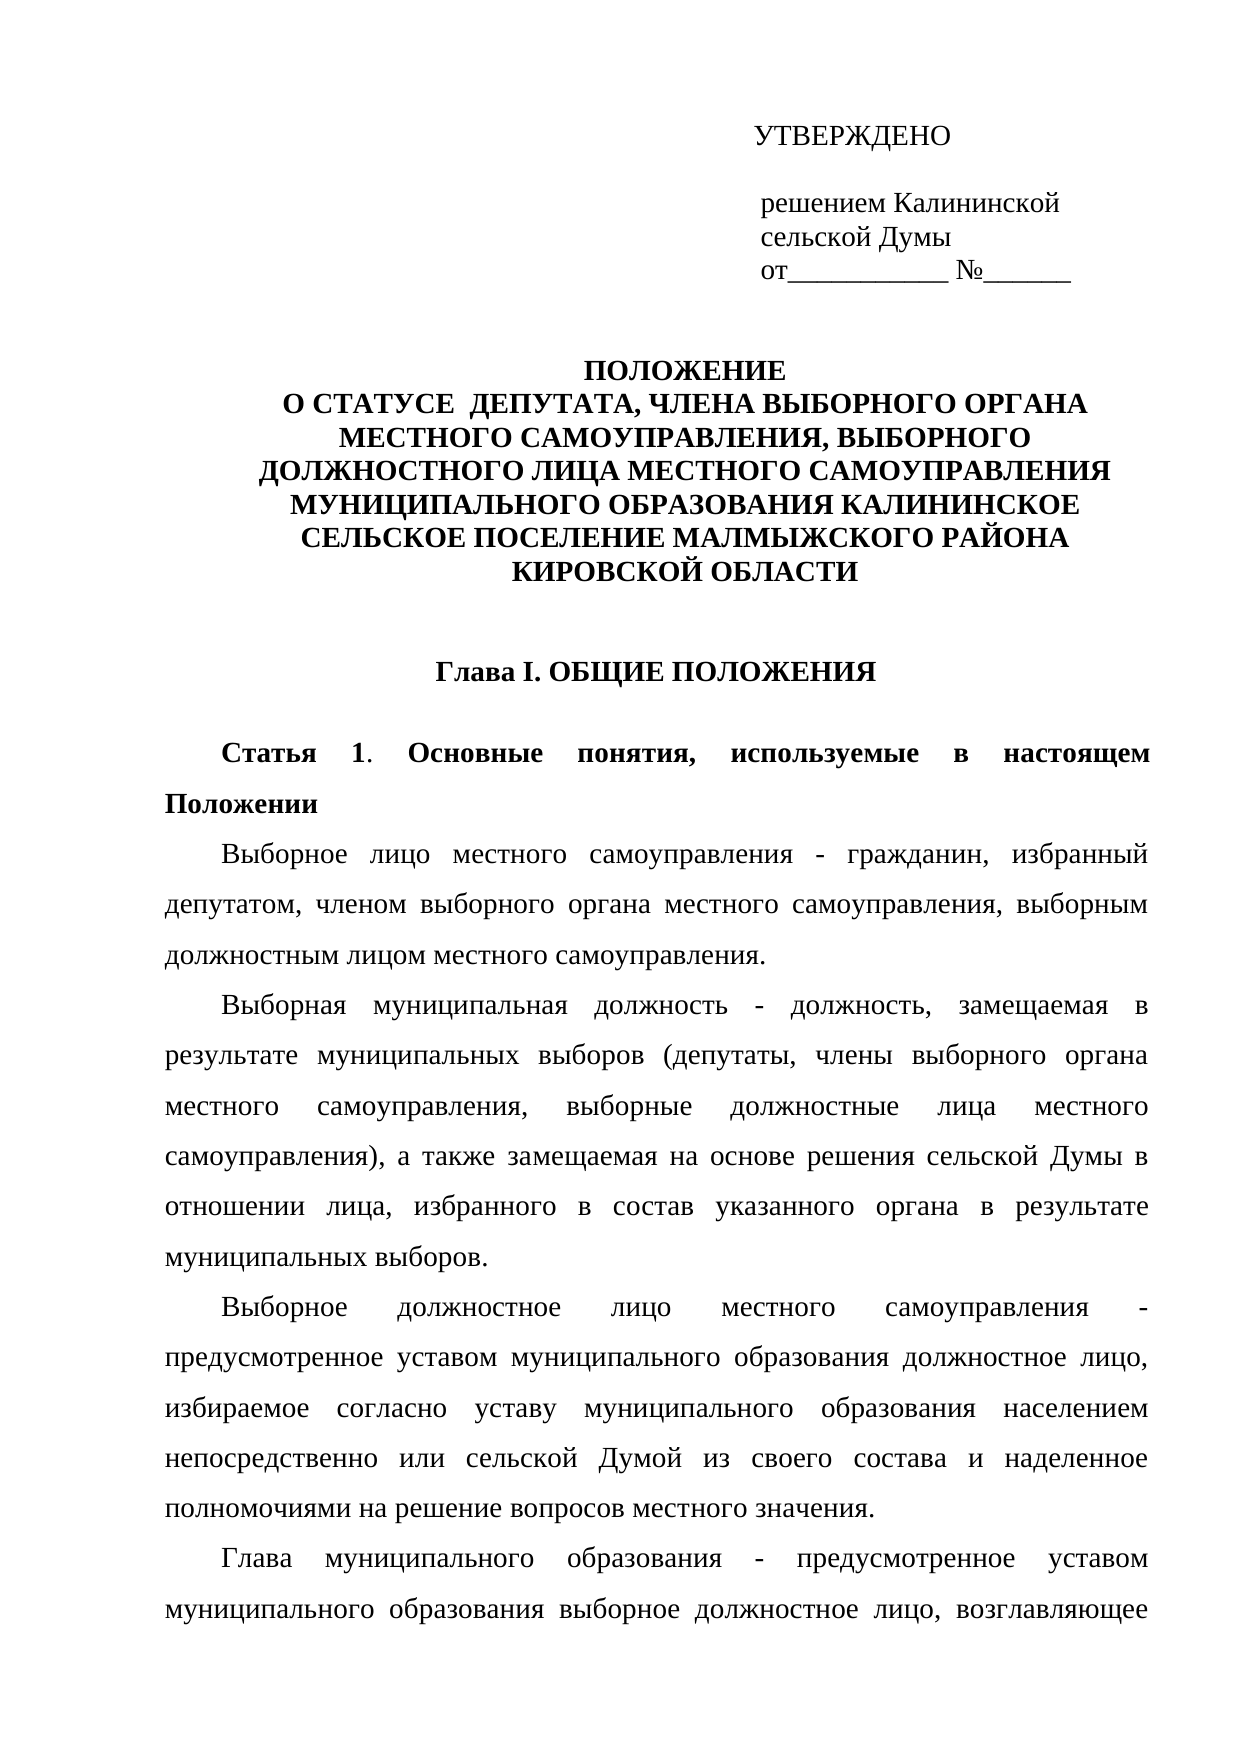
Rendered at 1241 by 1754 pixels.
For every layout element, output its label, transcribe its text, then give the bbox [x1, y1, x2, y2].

text Статья 1. Основные понятия, используемые в настоящем Положении [164, 736, 1152, 819]
text Выборное должностное лицо местного самоуправления - предусмотренное уставом муниципального образования должностное лицо, избираемое согласно уставу муниципального образования населением непосредственно или сельской Думой из своего состава и наделенное полномочиями на решение вопросов местного значения. [164, 1289, 1149, 1524]
text Выборная муниципальная должность - должность, замещаемая в результате муниципальных выборов (депутаты, члены выборного органа местного самоуправления, выборные должностные лица местного самоуправления), а также замещаемая на основе решения сельской Думы в отношении лица, избранного в состав указанного органа в результате муниципальных выборов. [164, 987, 1149, 1272]
text УТВЕРЖДЕНО [162, 118, 1152, 152]
text решением Калининской [162, 185, 1152, 219]
text Выборное лицо местного самоуправления - гражданин, избранный депутатом, членом выборного органа местного самоуправления, выборным должностным лицом местного самоуправления. [164, 836, 1149, 970]
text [164, 1541, 1149, 1624]
text от___________ №______ [162, 252, 1152, 286]
text ДОЛЖНОСТНОГО ЛИЦА МЕСТНОГО САМОУПРАВЛЕНИЯ [218, 453, 1152, 487]
text сельской Думы [162, 219, 1152, 252]
text МЕСТНОГО САМОУПРАВЛЕНИЯ, ВЫБОРНОГО [218, 420, 1152, 453]
text О СТАТУСЕ ДЕПУТАТА, ЧЛЕНА ВЫБОРНОГО ОРГАНА [218, 386, 1152, 420]
text ПОЛОЖЕНИЕ [218, 353, 1152, 386]
text Глава I. ОБЩИЕ ПОЛОЖЕНИЯ [162, 654, 1149, 687]
text МУНИЦИПАЛЬНОГО ОБРАЗОВАНИЯ КАЛИНИНСКОЕ СЕЛЬСКОЕ ПОСЕЛЕНИЕ МАЛМЫЖСКОГО РАЙОНА КИРОВСКОЙ ОБЛАСТИ [218, 487, 1152, 588]
